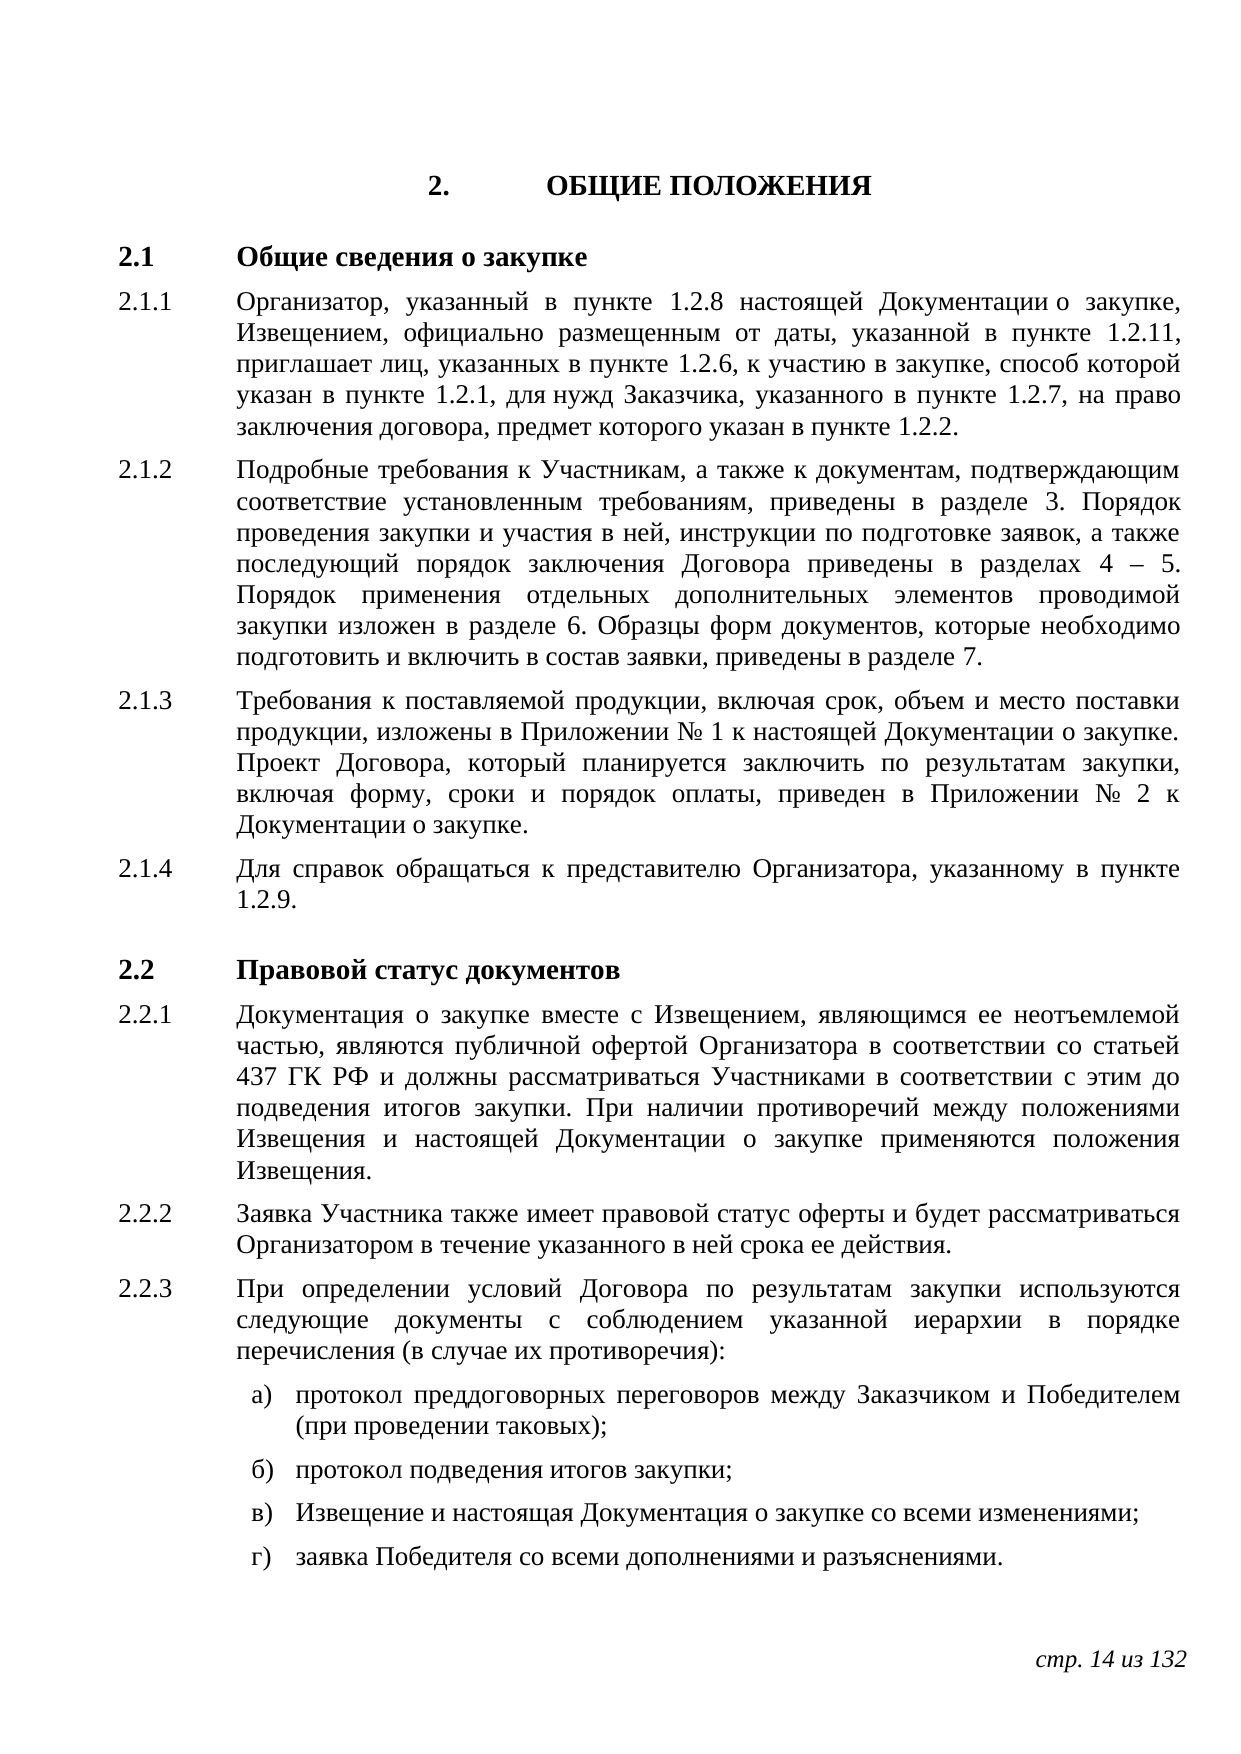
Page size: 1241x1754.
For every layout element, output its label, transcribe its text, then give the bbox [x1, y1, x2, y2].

list Заявка Участника также имеет правовой статус оферты и будет рассматриваться Организатором в течение указанного в ней срока ее действия. [118, 1197, 1181, 1260]
text Организатор, указанный в пункте 1.2.8 настоящей Документации о закупке, Извещением, официально размещенным от даты, указанной в пункте 1.2.11, приглашает лиц, указанных в пункте 1.2.6, к участию в закупке, способ которой указан в пункте 1.2.1, для нужд Заказчика, указанного в пункте 1.2.7, на право заключения договора, предмет которого указан в пункте 1.2.2. [118, 285, 1181, 441]
subtitle Правовой статус документов [118, 952, 1181, 986]
list Извещение и настоящая Документация о закупке со всеми изменениями; [251, 1497, 1181, 1528]
subtitle Общие сведения о закупке [118, 239, 1181, 273]
list протокол преддоговорных переговоров между Заказчиком и Победителем (при проведении таковых); [251, 1378, 1181, 1440]
list протокол подведения итогов закупки; [251, 1453, 1181, 1484]
list Документация о закупке вместе с Извещением, являющимся ее неотъемлемой частью, являются публичной офертой Организатора в соответствии со статьей 437 ГК РФ и должны рассматриваться Участниками в соответствии с этим до подведения итогов закупки. При наличии противоречий между положениями Извещения и настоящей Документации о закупке применяются положения Извещения. [118, 998, 1181, 1185]
text Для справок обращаться к представителю Организатора, указанному в пункте 1.2.9. [118, 852, 1181, 914]
text Требования к поставляемой продукции, включая срок, объем и место поставки продукции, изложены в Приложении № 1 к настоящей Документации о закупке. Проект Договора, который планируется заключить по результатам закупки, включая форму, сроки и порядок оплаты, приведен в Приложении № 2 к Документации о закупке. [118, 684, 1181, 840]
subtitle ОБЩИЕ ПОЛОЖЕНИЯ [118, 168, 1181, 202]
list заявка Победителя со всеми дополнениями и разъяснениями. [251, 1540, 1181, 1571]
text Подробные требования к Участникам, а также к документам, подтверждающим соответствие установленным требованиям, приведены в разделе 3. Порядок проведения закупки и участия в ней, инструкции по подготовке заявок, а также последующий порядок заключения Договора приведены в разделах 4 – 5. Порядок применения отдельных дополнительных элементов проводимой закупки изложен в разделе 6. Образцы форм документов, которые необходимо подготовить и включить в состав заявки, приведены в разделе 7. [118, 453, 1181, 671]
text При определении условий Договора по результатам закупки используются следующие документы с соблюдением указанной иерархии в порядке перечисления (в случае их противоречия): [118, 1272, 1181, 1366]
